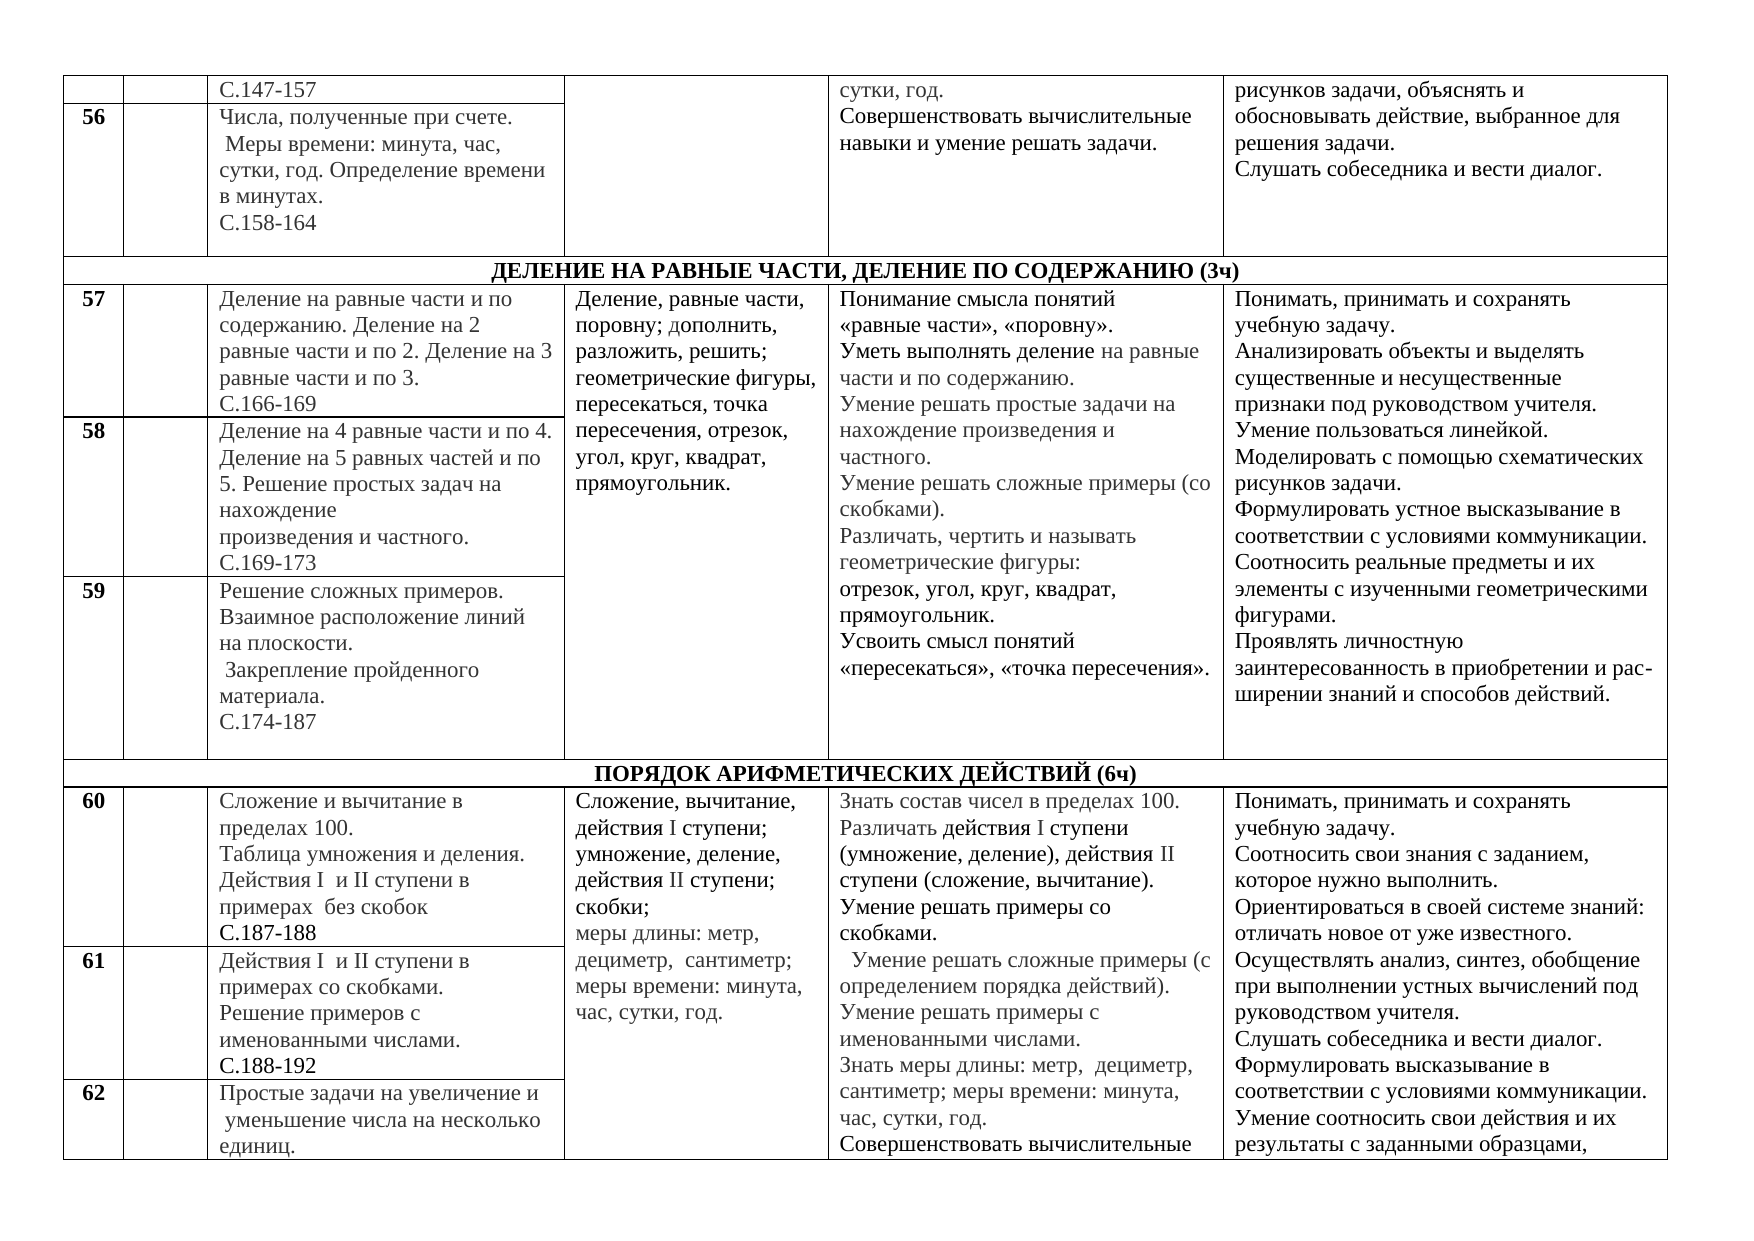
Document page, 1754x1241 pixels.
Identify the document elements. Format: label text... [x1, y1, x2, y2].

table_cell [124, 947, 207, 1078]
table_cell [829, 76, 1223, 256]
table_cell Понимание смысла понятий «равные части», «поровну». Уметь выполнять деление на равные части и по содержанию. Умение решать простые задачи на нахождение произведения и частного. Умение решать сложные примеры (со скобками). Различать, чертить и называть геометрические фигуры: отрезок, угол, круг, квадрат, прямоугольник. Усвоить смысл понятий «пересекаться», «точка пересечения». [829, 285, 1223, 759]
table_cell 59 [64, 577, 123, 759]
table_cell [1224, 76, 1667, 256]
table_cell [124, 577, 207, 759]
table_cell 56 [64, 104, 123, 256]
table_cell 57 [64, 285, 123, 416]
table_cell Деление на равные части и по содержанию. Деление на 2 равные части и по 2. Деление на 3 равные части и по 3. С.166-169 [208, 285, 564, 416]
table_cell Знать состав чисел в пределах 100. Различать действия I ступени (умножение, деление), действия II ступени (сложение, вычитание). Умение решать примеры со скобками. Умение решать сложные примеры (с определением порядка действий). Умение решать примеры с именованными числами. Знать меры длины: метр, дециметр, сантиметр; меры времени: минута, час, сутки, год. Совершенствовать вычислительные навыки и умение решать простые задачи на увеличение и уменьшение числа на несколько единиц, составные задачи. [829, 788, 1223, 1158]
table_cell Решение сложных примеров. Взаимное расположение линий на плоскости. Закрепление пройденного материала. С.174-187 [208, 577, 564, 759]
table_cell [124, 788, 207, 946]
table_cell 58 [64, 418, 123, 576]
table_cell 55 [64, 76, 123, 102]
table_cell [565, 76, 828, 256]
table_cell Числа, полученные при счете. Меры времени: минута, час, сутки, год. Определение времени в минутах. С.158-164 [208, 104, 564, 256]
table_cell Сложение и вычитание в пределах 100. Таблица умножения и деления. Действия I и II ступени в примерах без скобок С.187-188 [208, 788, 564, 946]
table_cell [124, 285, 207, 416]
table_cell [124, 104, 207, 256]
table_cell 62 [64, 1080, 123, 1158]
table_cell Деление, равные части, поровну; дополнить, разложить, решить; геометрические фигуры, пересекаться, точка пересечения, отрезок, угол, круг, квадрат, прямоугольник. [565, 285, 828, 759]
table_cell Понимать, принимать и сохранять учебную задачу. Анализировать объекты и выделять существенные и несущественные признаки под руководством учителя. Умение пользоваться линейкой. Моделировать с помощью схематических рисунков задачи. Формулировать устное высказывание в соответствии с условиями коммуникации. Соотносить реальные предметы и их элементы с изученными геометрическими фигурами. Проявлять личностную заинтересованность в приобретении и расширении знаний и способов действий. [1224, 285, 1667, 759]
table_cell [208, 76, 564, 102]
table_cell Сложение, вычитание, действия I ступени; умножение, деление, действия II ступени; скобки; меры длины: метр, дециметр, сантиметр; меры времени: минута, час, сутки, год. [565, 788, 828, 1158]
table_cell [124, 1080, 207, 1158]
table_cell Понимать, принимать и сохранять учебную задачу. Соотносить свои знания с заданием, которое нужно выполнить. Ориентироваться в своей системе знаний: отличать новое от уже известного. Осуществлять анализ, синтез, обобщение при выполнении устных вычислений под руководством учителя. Слушать собеседника и вести диалог. Формулировать высказывание в соответствии с условиями коммуникации. Умение соотносить свои действия и их результаты с заданными образцами, принимать оценку деятельности, оценивать её с учётом предложенных критериев, корректировать свою деятельность с учетом выявленных недочётов. Умение адекватно соблюдать ритуалы школьного поведения (поднимать руку, вставать и выходить из-за парты и т.д.) Проявлять личностную заинтересованность в приобретении и расширении знаний и способов действий. [1224, 788, 1667, 1158]
table_cell Деление на 4 равные части и по 4. Деление на 5 равных частей и по 5. Решение простых задач на нахождение произведения и частного. С.169-173 [208, 418, 564, 576]
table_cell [208, 1080, 564, 1158]
table_cell ДЕЛЕНИЕ НА РАВНЫЕ ЧАСТИ, ДЕЛЕНИЕ ПО СОДЕРЖАНИЮ (3ч) [64, 257, 1667, 284]
table_cell Действия I и II ступени в примерах со скобками. Решение примеров с именованными числами. С.188-192 [208, 947, 564, 1078]
table_cell [124, 418, 207, 576]
table_cell 61 [64, 947, 123, 1078]
table_cell [124, 76, 207, 102]
table_cell ПОРЯДОК АРИФМЕТИЧЕСКИХ ДЕЙСТВИЙ (6ч) [64, 760, 1667, 786]
table_cell 60 [64, 788, 123, 946]
